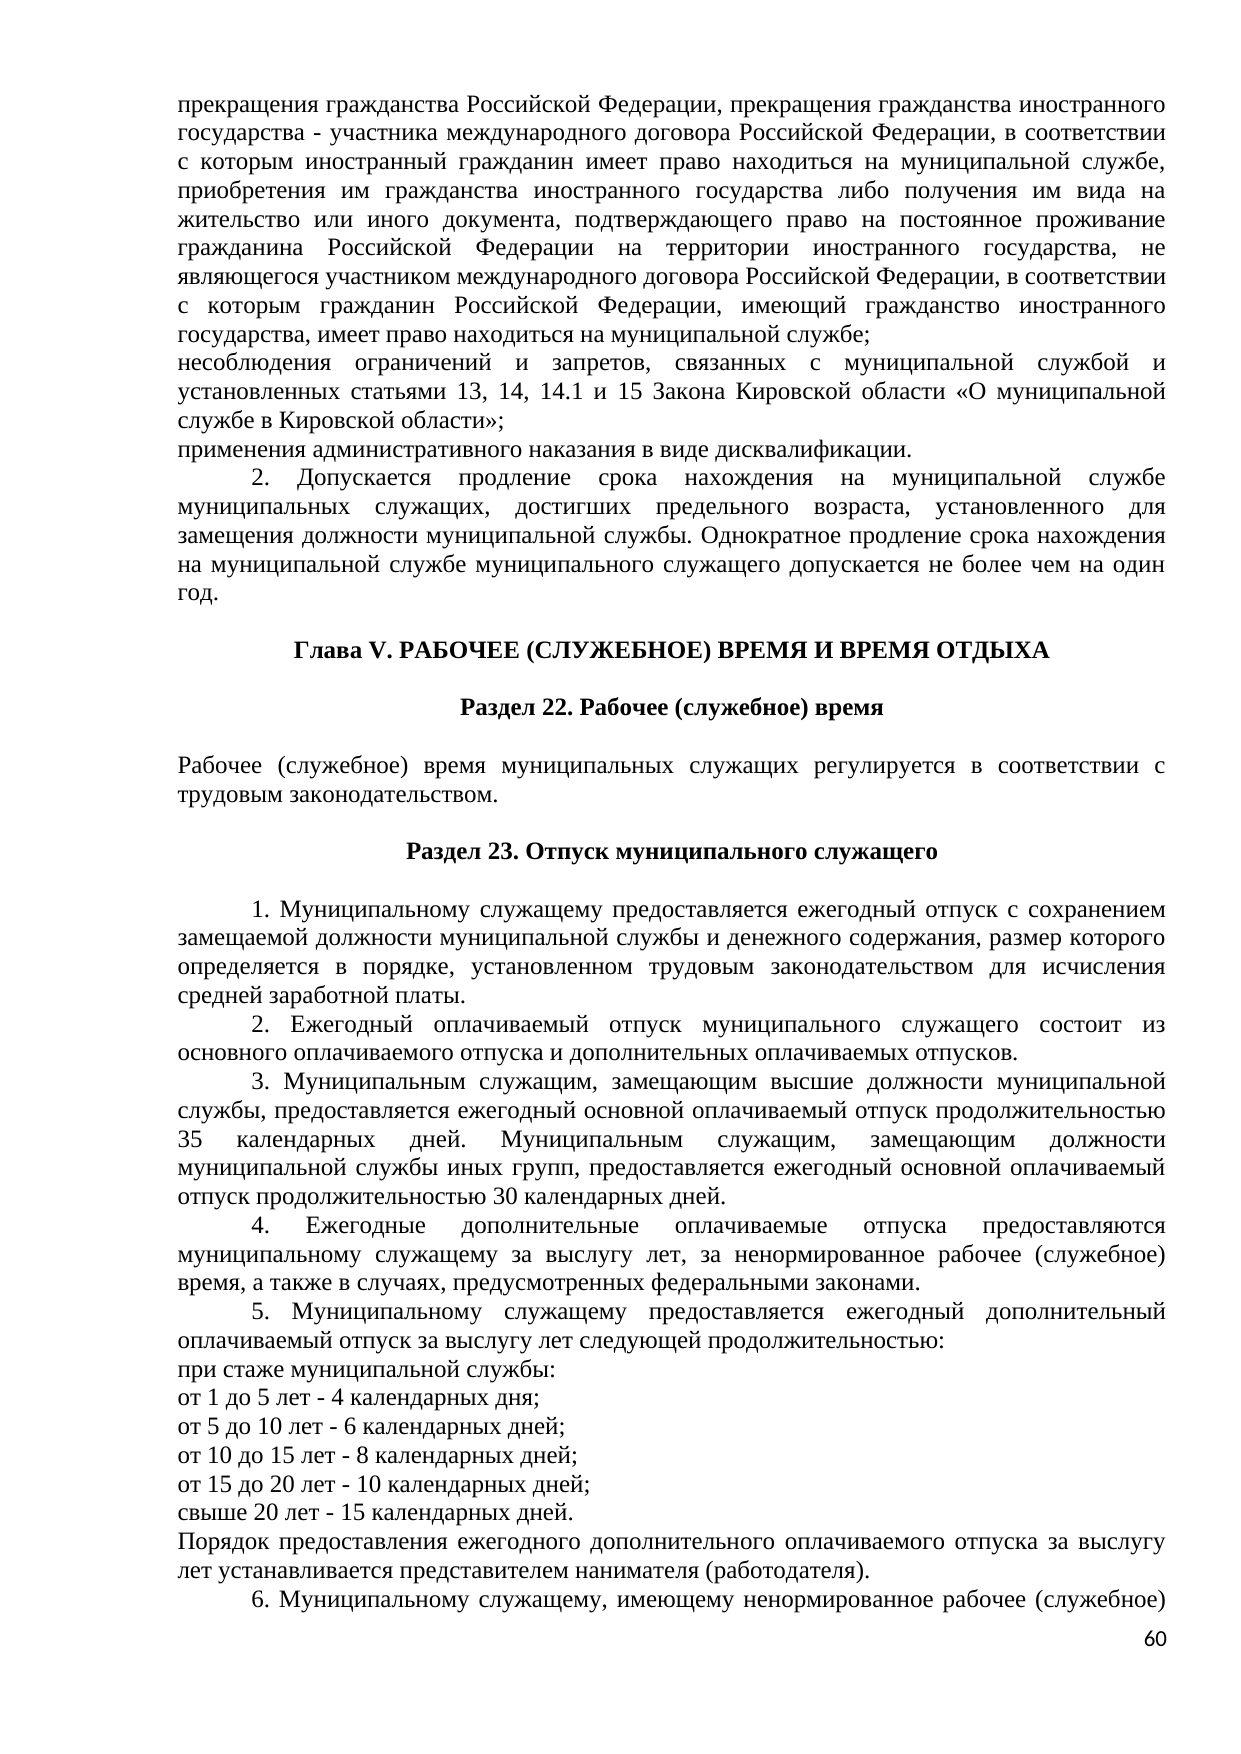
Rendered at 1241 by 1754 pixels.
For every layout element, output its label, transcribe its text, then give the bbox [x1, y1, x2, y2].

text несоблюдения ограничений и запретов, связанных с муниципальной службой и установленных статьями 13, 14, 14.1 и 15 Закона Кировской области «О муниципальной службе в Кировской области»; [177, 347, 1167, 434]
text Рабочее (служебное) время муниципальных служащих регулируется в соответствии с трудовым законодательством. [177, 750, 1167, 807]
text Порядок предоставления ежегодного дополнительного оплачиваемого отпуска за выслугу лет устанавливается представителем нанимателя (работодателя). [177, 1526, 1167, 1584]
text 3. Муниципальным служащим, замещающим высшие должности муниципальной службы, предоставляется ежегодный основной оплачиваемый отпуск продолжительностью 35 календарных дней. Муниципальным служащим, замещающим должности муниципальной службы иных групп, предоставляется ежегодный основной оплачиваемый отпуск продолжительностью 30 календарных дней. [177, 1066, 1167, 1210]
text 2. Допускается продление срока нахождения на муниципальной службе муниципальных служащих, достигших предельного возраста, установленного для замещения должности муниципальной службы. Однократное продление срока нахождения на муниципальной службе муниципального служащего допускается не более чем на один год. [177, 462, 1167, 606]
text Глава V. РАБОЧЕЕ (СЛУЖЕБНОЕ) ВРЕМЯ И ВРЕМЯ ОТДЫХА [177, 635, 1167, 664]
text от 10 до 15 лет - 8 календарных дней; [177, 1440, 1167, 1469]
text Раздел 23. Отпуск муниципального служащего [177, 836, 1167, 865]
text применения административного наказания в виде дисквалификации. [177, 434, 1167, 462]
text при стаже муниципальной службы: [177, 1354, 1167, 1382]
text от 5 до 10 лет - 6 календарных дней; [177, 1411, 1167, 1440]
text от 15 до 20 лет - 10 календарных дней; [177, 1469, 1167, 1497]
text прекращения гражданства Российской Федерации, прекращения гражданства иностранного государства - участника международного договора Российской Федерации, в соответствии с которым иностранный гражданин имеет право находиться на муниципальной службе, приобретения им гражданства иностранного государства либо получения им вида на жительство или иного документа, подтверждающего право на постоянное проживание гражданина Российской Федерации на территории иностранного государства, не являющегося участником международного договора Российской Федерации, в соответствии с которым гражданин Российской Федерации, имеющий гражданство иностранного государства, имеет право находиться на муниципальной службе; [177, 89, 1167, 347]
text 5. Муниципальному служащему предоставляется ежегодный дополнительный оплачиваемый отпуск за выслугу лет следующей продолжительностью: [177, 1296, 1167, 1354]
text 4. Ежегодные дополнительные оплачиваемые отпуска предоставляются муниципальному служащему за выслугу лет, за ненормированное рабочее (служебное) время, а также в случаях, предусмотренных федеральными законами. [177, 1210, 1167, 1296]
text Раздел 22. Рабочее (служебное) время [177, 692, 1167, 721]
text 2. Ежегодный оплачиваемый отпуск муниципального служащего состоит из основного оплачиваемого отпуска и дополнительных оплачиваемых отпусков. [177, 1009, 1167, 1066]
text свыше 20 лет - 15 календарных дней. [177, 1497, 1167, 1526]
text от 1 до 5 лет - 4 календарных дня; [177, 1382, 1167, 1411]
text 1. Муниципальному служащему предоставляется ежегодный отпуск с сохранением замещаемой должности муниципальной службы и денежного содержания, размер которого определяется в порядке, установленном трудовым законодательством для исчисления средней заработной платы. [177, 894, 1167, 1009]
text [177, 1584, 1167, 1612]
